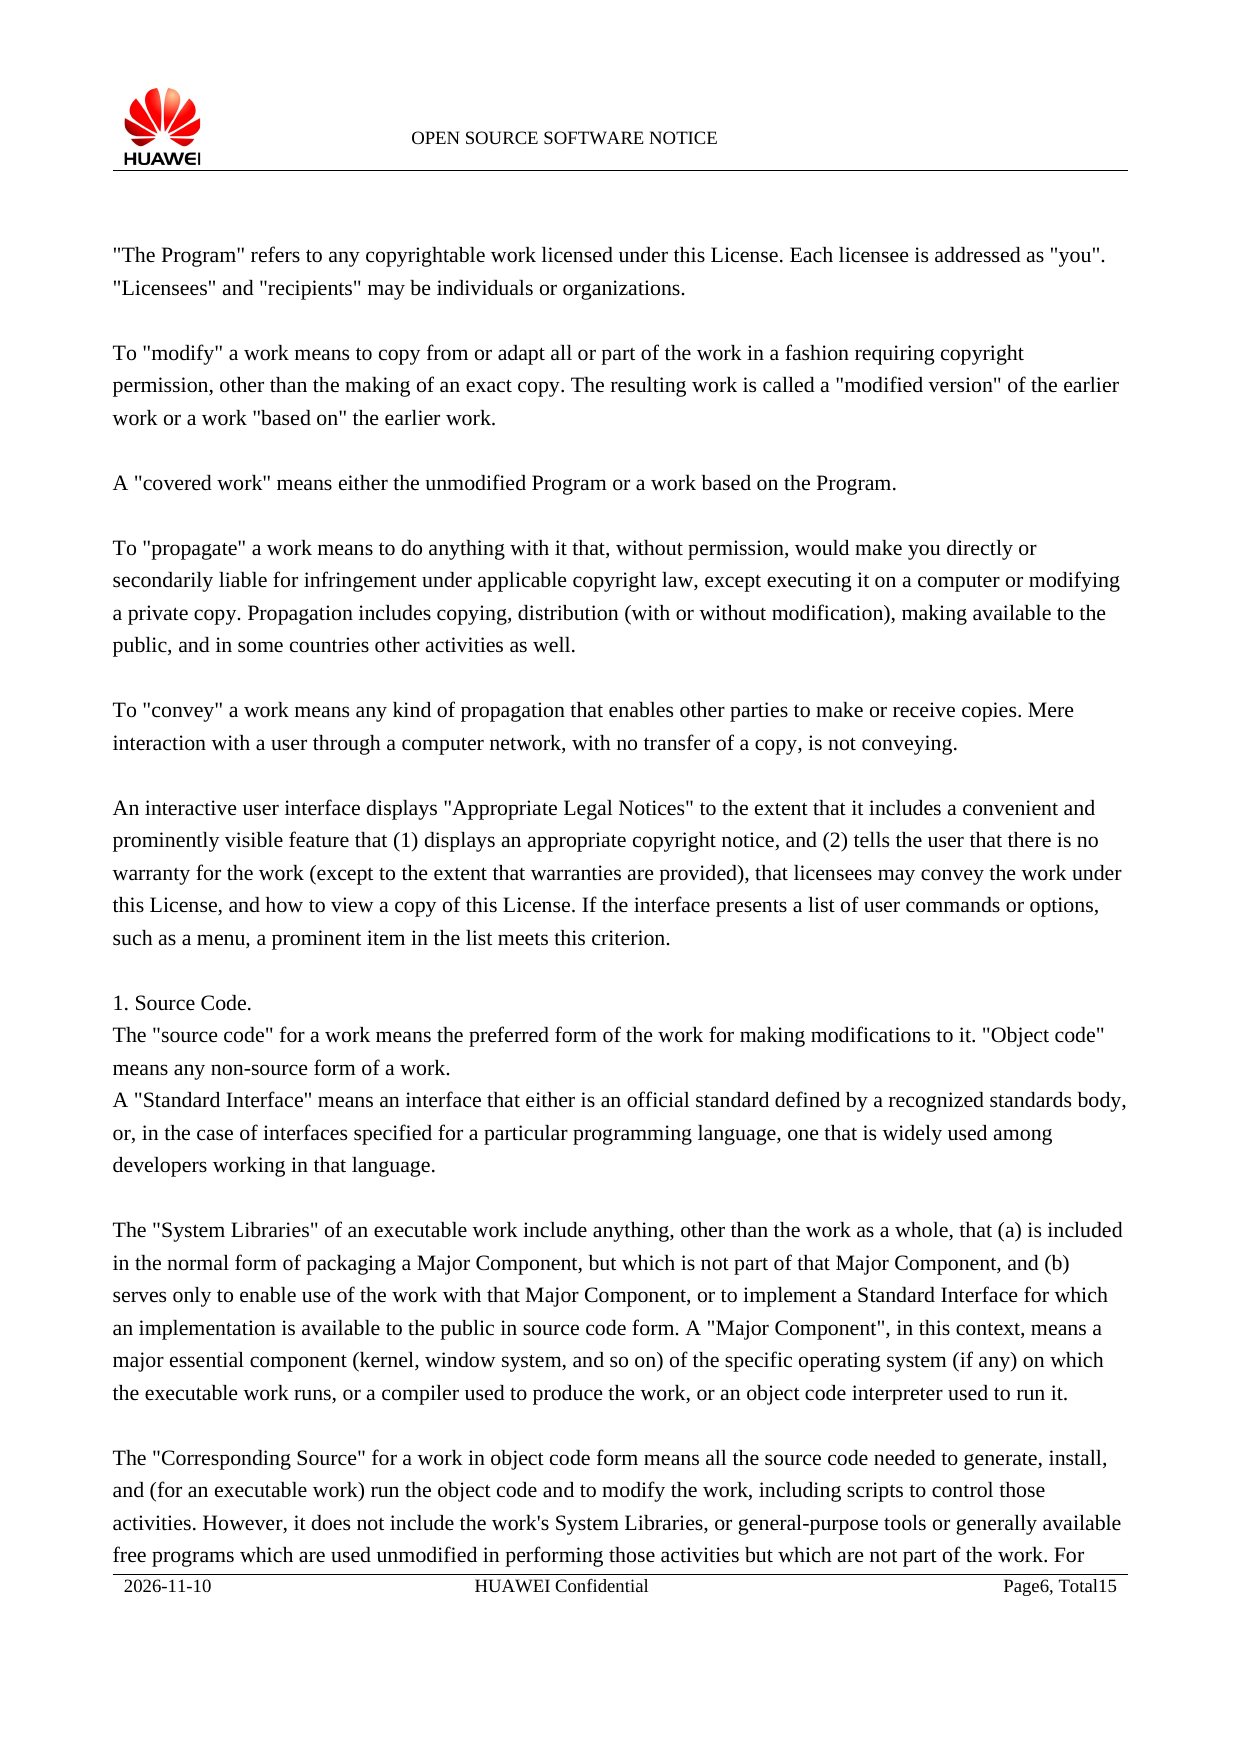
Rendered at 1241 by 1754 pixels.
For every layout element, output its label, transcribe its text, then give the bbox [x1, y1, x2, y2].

picture [124, 88, 201, 165]
